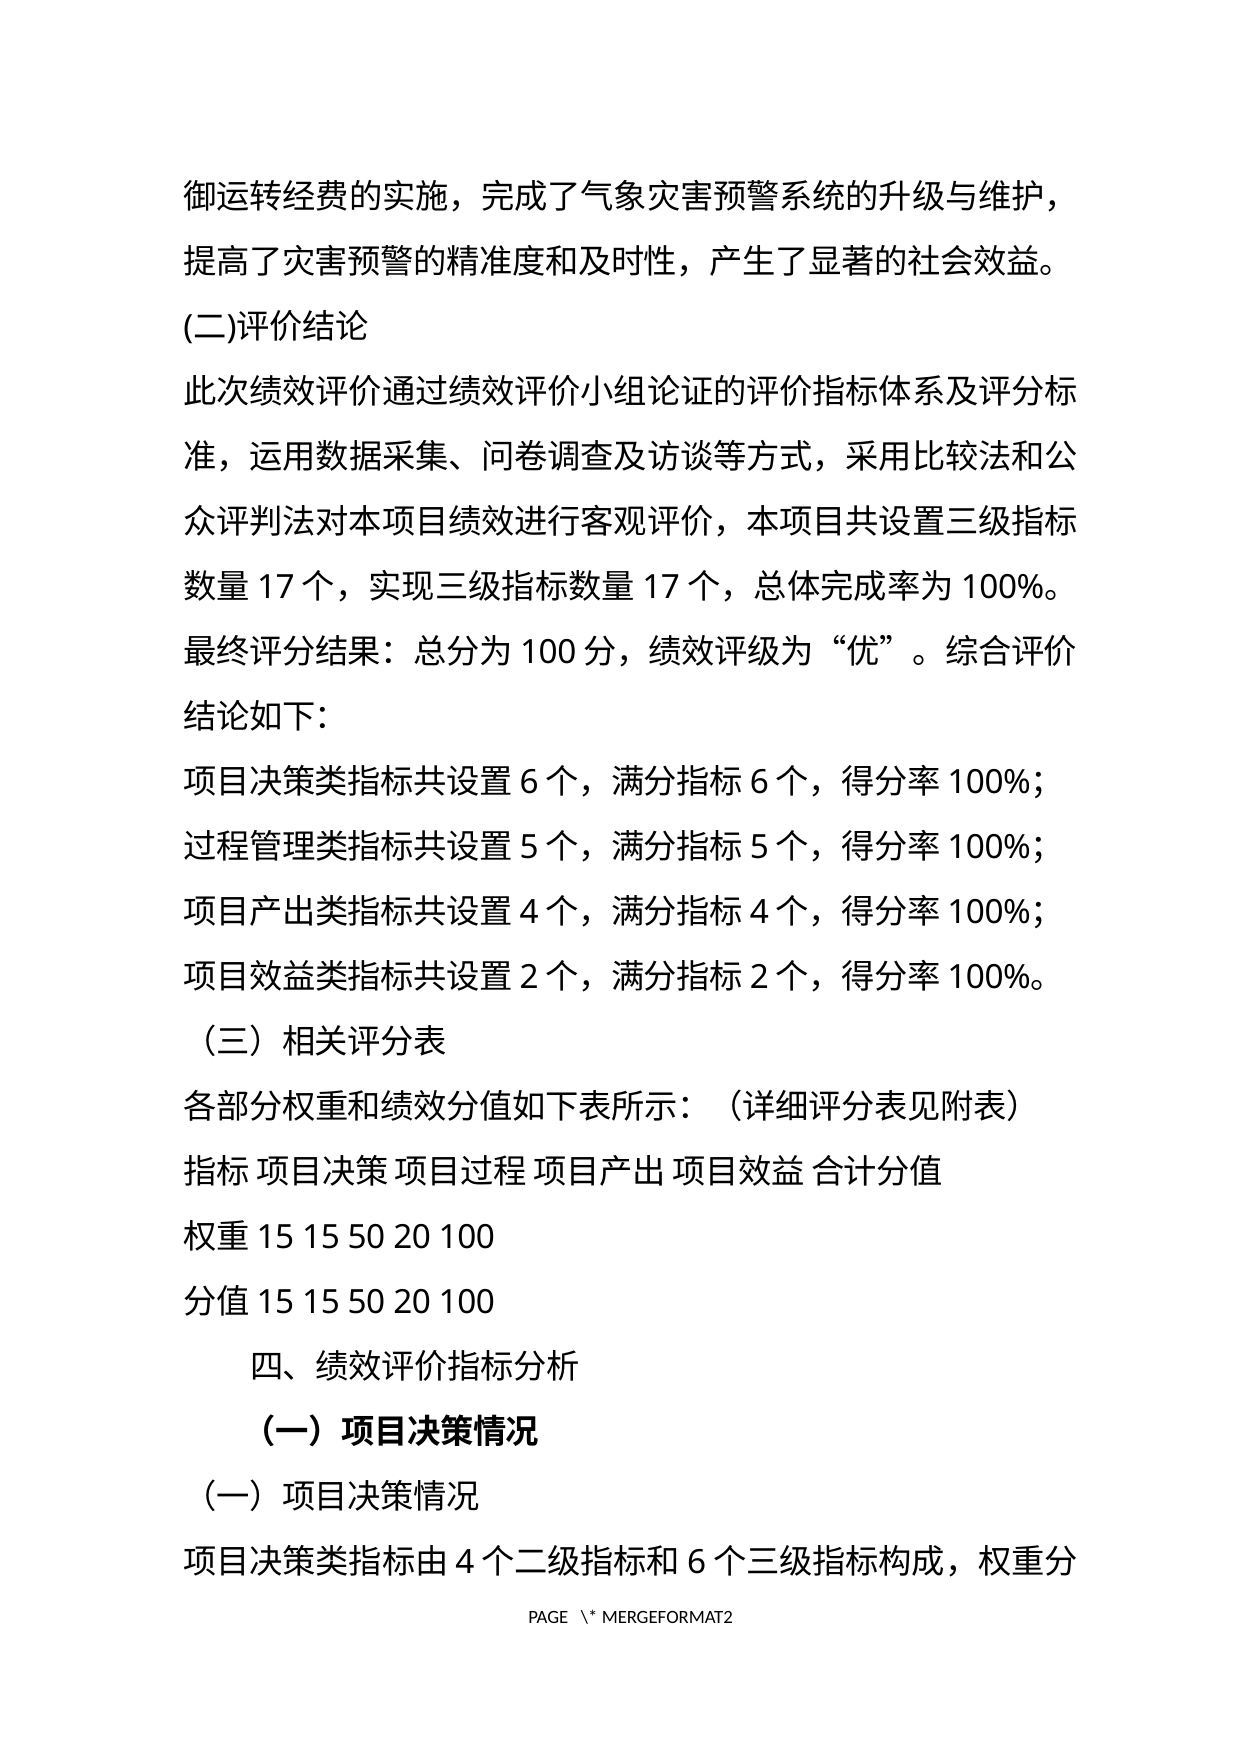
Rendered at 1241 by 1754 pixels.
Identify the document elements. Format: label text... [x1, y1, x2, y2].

text 四、绩效评价指标分析 [183, 1332, 1078, 1397]
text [183, 162, 1078, 1332]
text （一）项目决策情况 [183, 1397, 1078, 1462]
